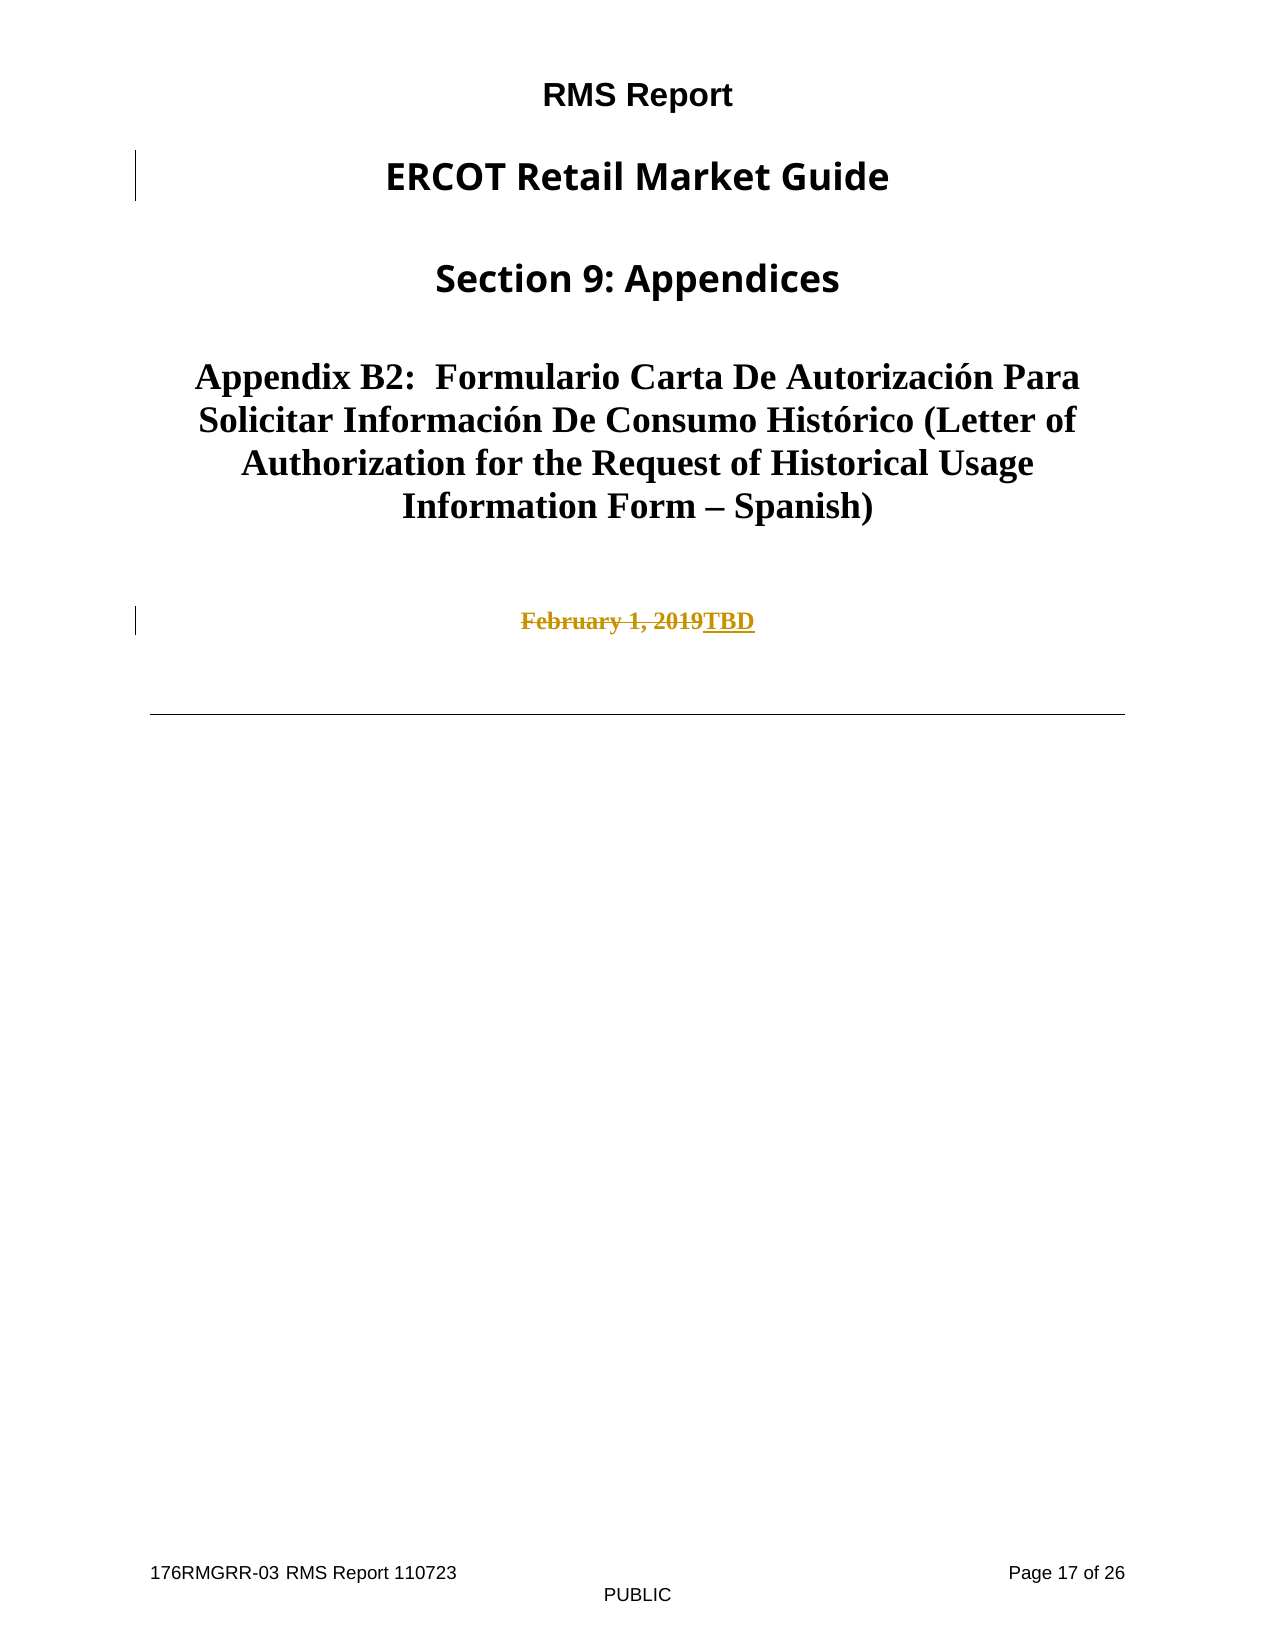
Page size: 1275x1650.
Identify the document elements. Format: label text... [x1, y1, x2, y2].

text ERCOT Retail Market Guide [150, 150, 1125, 201]
text Section 9: Appendices [150, 252, 1125, 303]
text Appendix B2: Formulario Carta De Autorización Para Solicitar Información De Consumo Histórico (Letter of Authorization for the Request of Historical Usage Information Form – Spanish) [150, 354, 1125, 527]
